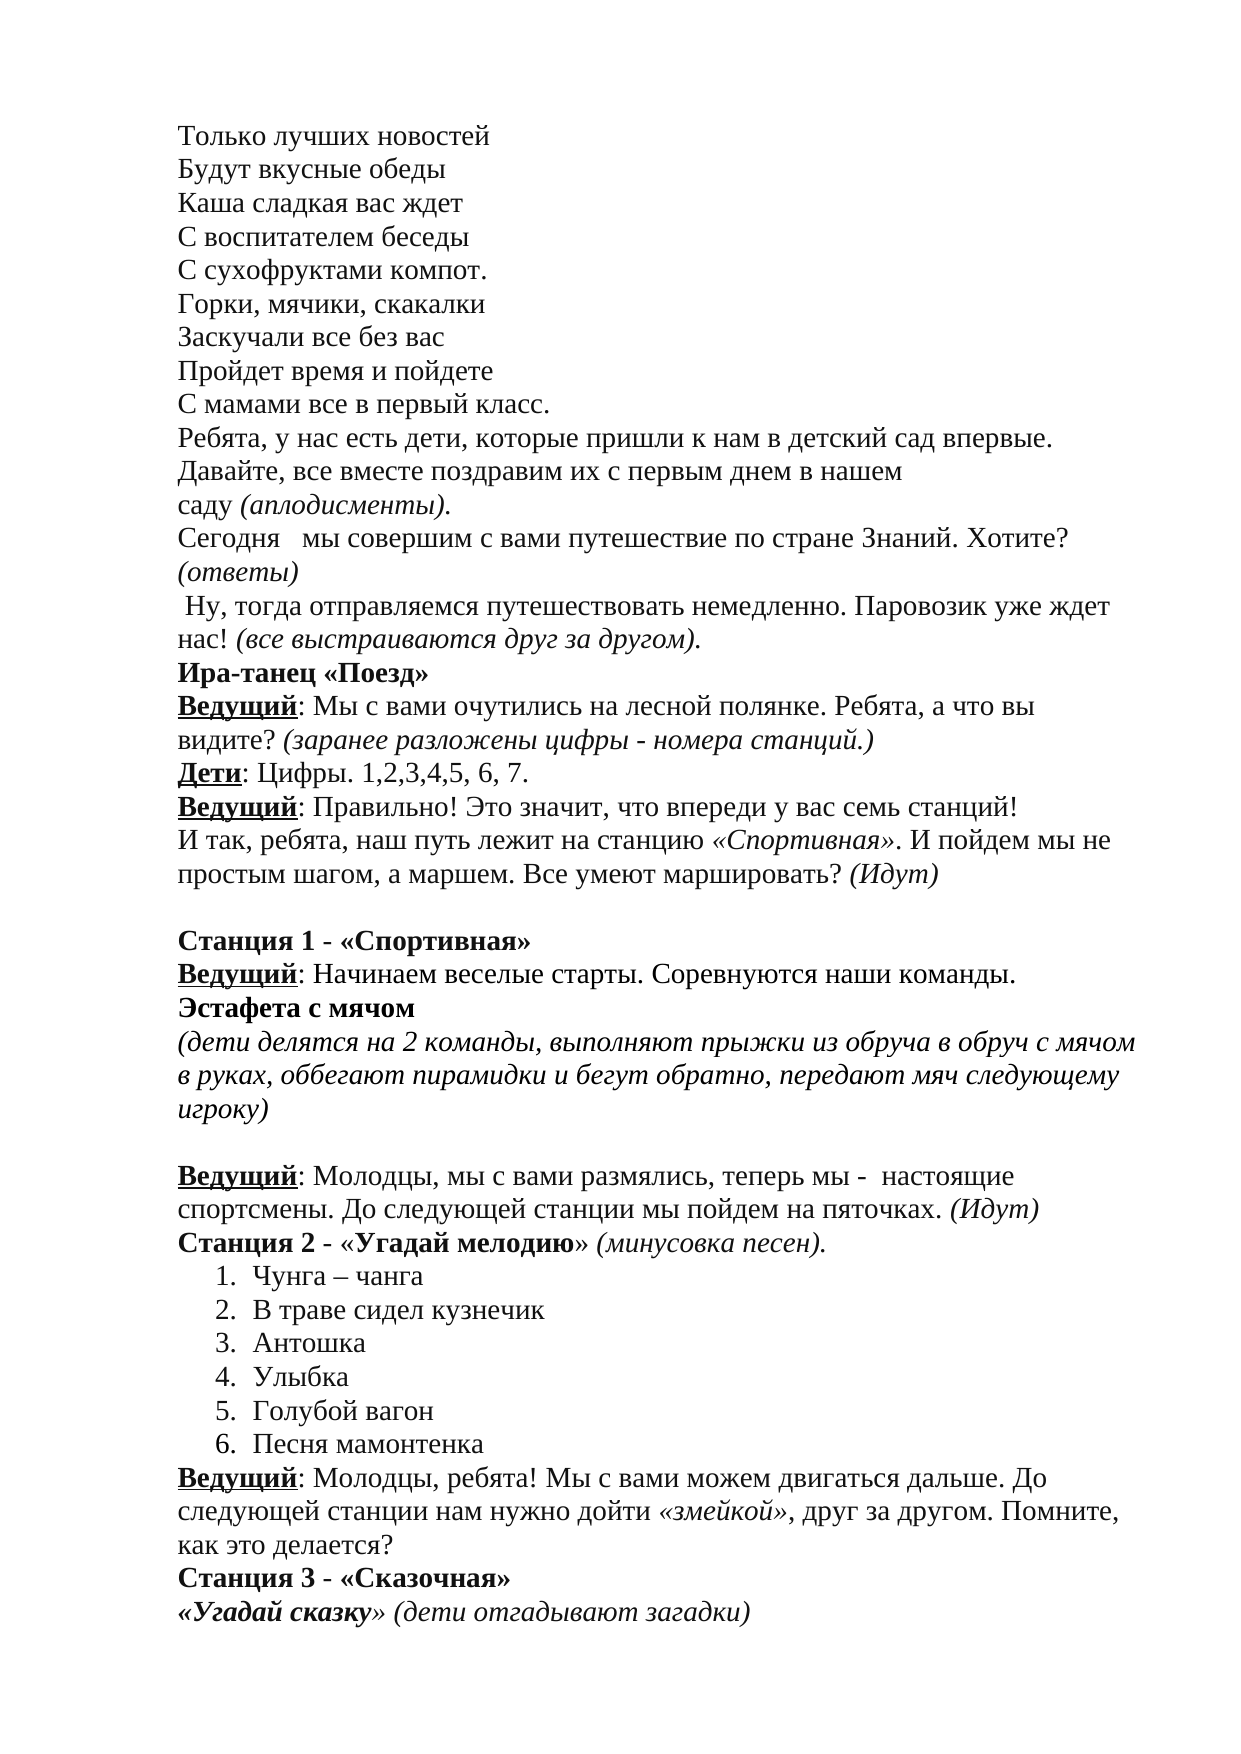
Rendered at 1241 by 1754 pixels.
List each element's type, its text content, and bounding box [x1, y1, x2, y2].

text Ведущий: Мы с вами очутились на лесной полянке. Ребята, а что вы видите? (заранее разложены цифры - номера станций.) [177, 688, 1152, 755]
text Сегодня мы совершим с вами путешествие по стране Знаний. Хотите? (ответы) [177, 521, 1152, 588]
list В траве сидел кузнечик [215, 1292, 1152, 1326]
text Будут вкусные обеды [177, 152, 1152, 185]
text Ведущий: Начинаем веселые старты. Соревнуются наши команды. Эстафета с мячом (дети делятся на 2 команды, выполняют прыжки из обруча в обруч с мячом в руках, оббегают пирамидки и бегут обратно, передают мяч следующему игроку) [269, 957, 1152, 1124]
text Горки, мячики, скакалки [177, 286, 1152, 319]
text С мамами все в первый класс. [177, 386, 1152, 420]
text С воспитателем беседы [177, 219, 1152, 252]
text Дети: Цифры. 1,2,3,4,5, 6, 7. [177, 755, 1152, 789]
list Улыбка [215, 1359, 1152, 1393]
list Чунга – чанга [215, 1258, 1152, 1292]
text Ведущий: Молодцы, мы с вами размялись, теперь мы - настоящие спортсмены. До следующей станции мы пойдем на пяточках. (Идут) [177, 1158, 1152, 1225]
text Ну, тогда отправляемся путешествовать немедленно. Паровозик уже ждет нас! (все выстраиваются друг за другом). [177, 588, 1152, 655]
text Каша сладкая вас ждет [177, 185, 1152, 219]
list Песня мамонтенка [215, 1426, 1152, 1460]
text Ребята, у нас есть дети, которые пришли к нам в детский сад впервые. [177, 420, 1152, 453]
text Станция 3 - «Сказочная» [177, 1560, 1152, 1594]
text «Угадай сказку» (дети отгадывают загадки) [177, 1594, 1152, 1627]
text Заскучали все без вас [177, 319, 1152, 353]
text Ведущий: Правильно! Это значит, что впереди у вас семь станций! [177, 789, 1152, 822]
text С сухофруктами компот. [177, 252, 1152, 286]
text Давайте, все вместе поздравим их с первым днем в нашем саду (аплодисменты). [177, 453, 1152, 521]
text Только лучших новостей [177, 118, 1152, 152]
text И так, ребята, наш путь лежит на станцию «Спортивная». И пойдем мы не простым шагом, а маршем. Все умеют маршировать? (Идут) [177, 822, 1152, 889]
list Голубой вагон [215, 1393, 1152, 1426]
text Станция 2 - «Угадай мелодию» (минусовка песен). [177, 1225, 1152, 1258]
text Ира-танец «Поезд» [177, 655, 1152, 688]
text Ведущий: Молодцы, ребята! Мы с вами можем двигаться дальше. До следующей станции нам нужно дойти «змейкой», друг за другом. Помните, как это делается? [177, 1460, 1152, 1560]
text Станция 1 - «Спортивная» [177, 923, 1152, 957]
list Антошка [215, 1326, 1152, 1359]
text Пройдет время и пойдете [177, 353, 1152, 386]
